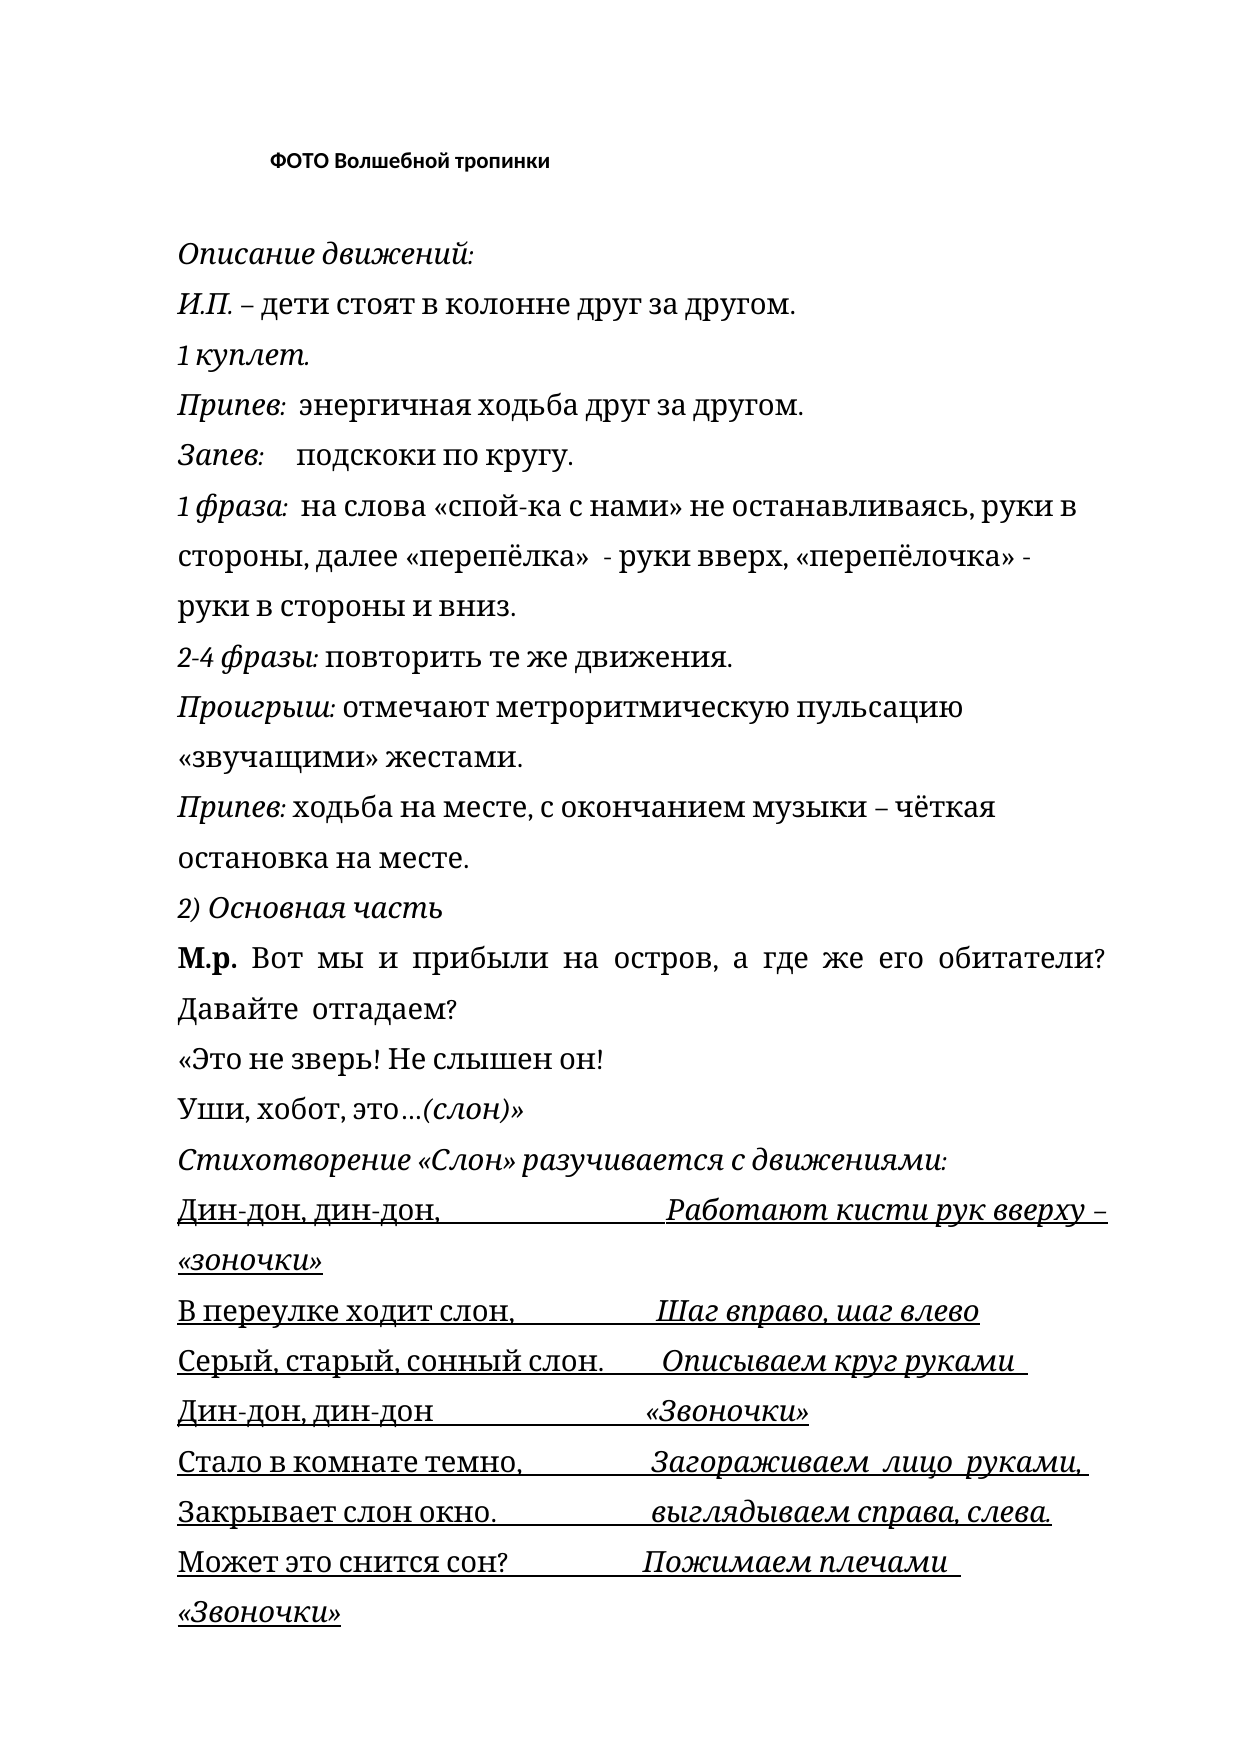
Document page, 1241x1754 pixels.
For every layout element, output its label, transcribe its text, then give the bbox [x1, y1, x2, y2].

text Закрывает слон окно. выглядываем справа, слева. [177, 1496, 1107, 1529]
text 2) Основная часть [177, 892, 1107, 926]
text Уши, хобот, это…(слон)» [177, 1093, 1107, 1127]
text 1 фраза: на слова «спой-ка с нами» не останавливаясь, руки в стороны, далее «перепёлка» - руки вверх, «перепёлочка» - руки в стороны и вниз. [177, 490, 1107, 624]
text Припев: ходьба на месте, с окончанием музыки – чёткая остановка на месте. [177, 792, 1107, 876]
text «Это не зверь! Не слышен он! [177, 1043, 1107, 1077]
text Может это снится сон? Пожимаем плечами «Звоночки» [177, 1546, 1107, 1630]
text Серый, старый, сонный слон. Описываем круг руками [177, 1345, 1107, 1379]
text Описание движений: [177, 238, 1107, 272]
text Запев: подскоки по кругу. [177, 439, 1107, 473]
text В переулке ходит слон, Шаг вправо, шаг влево [177, 1295, 1107, 1328]
text Дин-дон, дин-дон «Звоночки» [177, 1395, 1107, 1429]
text 2-4 фразы: повторить те же движения. [177, 641, 1107, 674]
text Припев: энергичная ходьба друг за другом. [177, 389, 1107, 423]
text Стихотворение «Слон» разучивается с движениями: [177, 1144, 1107, 1177]
text 1 куплет. [177, 339, 1107, 372]
text Стало в комнате темно, Загораживаем лицо руками, [177, 1446, 1107, 1479]
text ФОТО Волшебной тропинки [177, 118, 1107, 174]
text И.П. – дети стоят в колонне друг за другом. [177, 288, 1107, 322]
text Проигрыш: отмечают метроритмическую пульсацию «звучащими» жестами. [177, 691, 1107, 775]
text Дин-дон, дин-дон, Работают кисти рук вверху – «зоночки» [177, 1194, 1107, 1278]
text М.р. Вот мы и прибыли на остров, а где же его обитатели? Давайте отгадаем? [177, 943, 1107, 1026]
